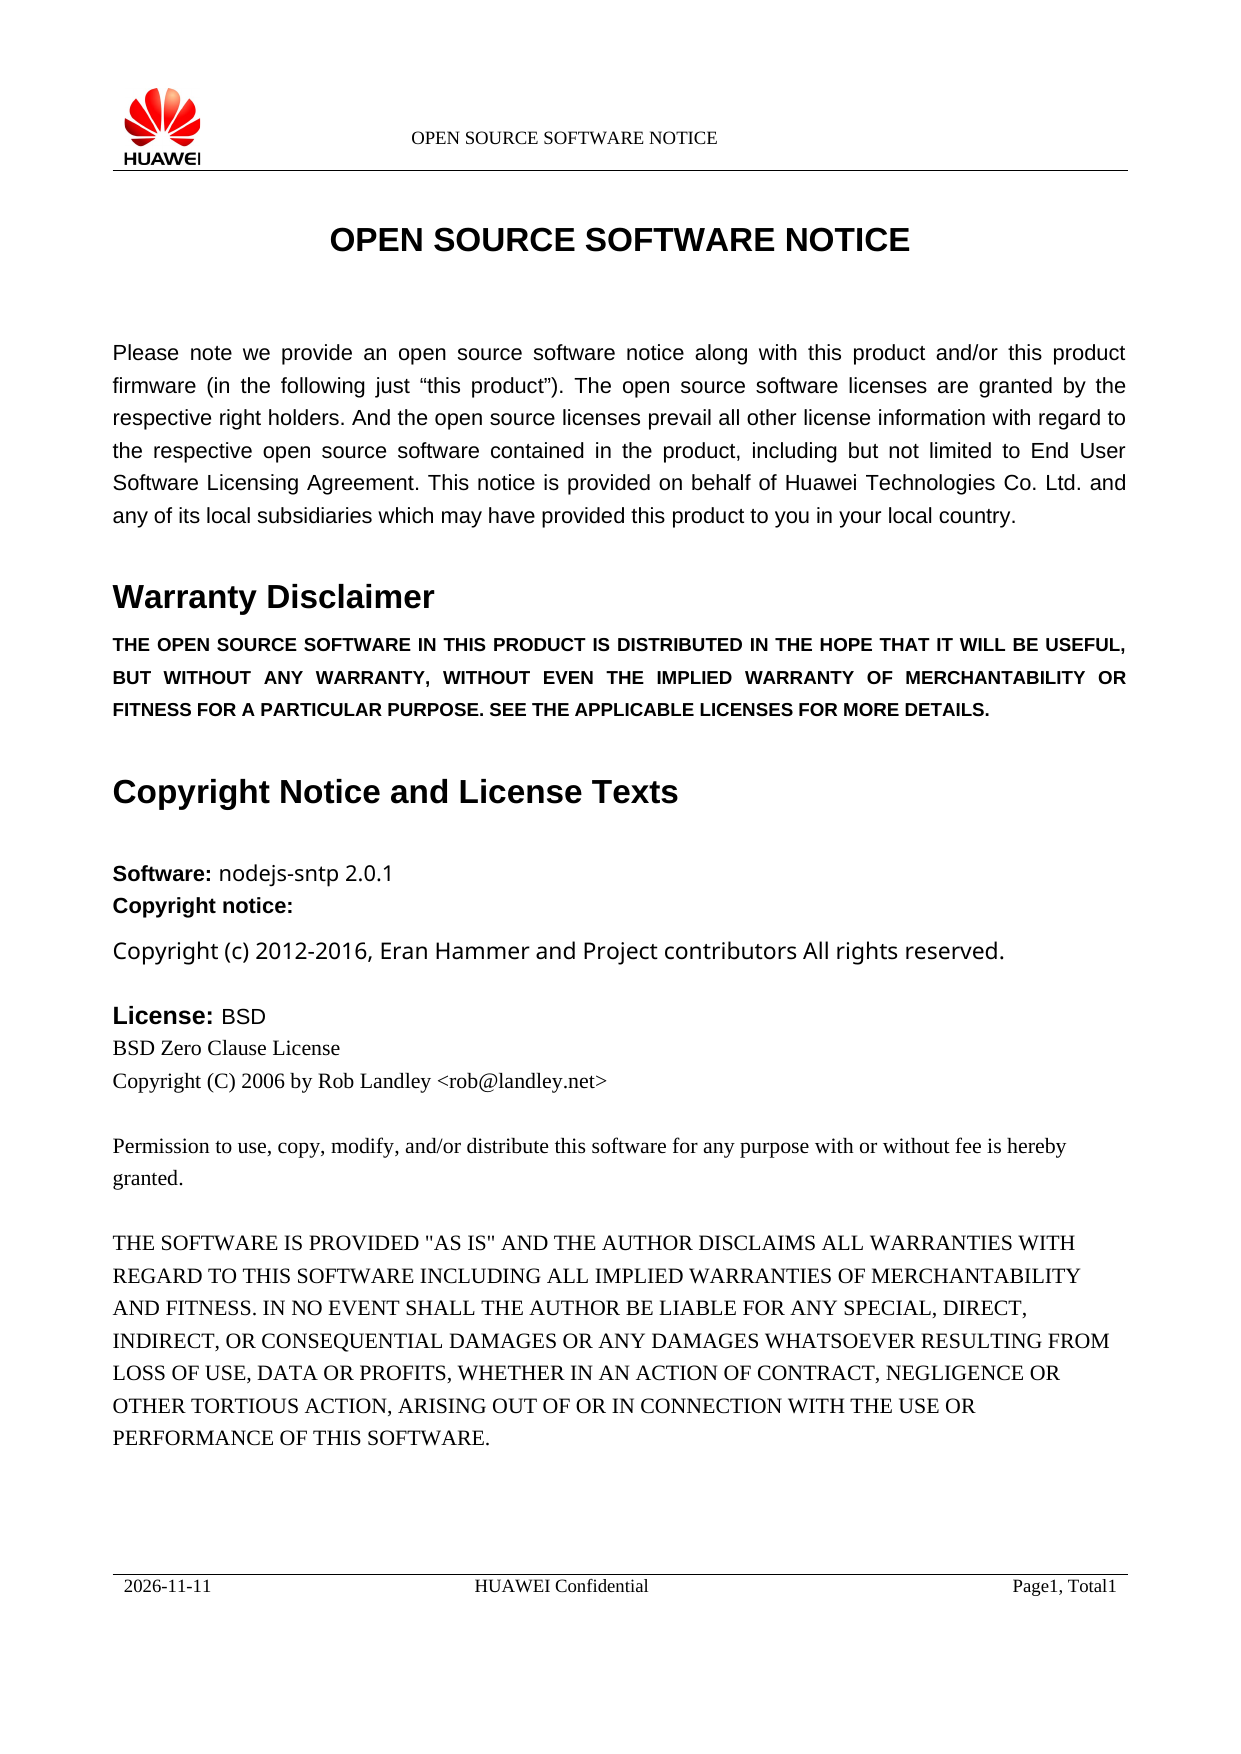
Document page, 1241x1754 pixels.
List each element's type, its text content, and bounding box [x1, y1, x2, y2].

text OPEN SOURCE SOFTWARE NOTICE [112, 206, 1128, 271]
title Software: nodejs-sntp 2.0.1 [112, 856, 1128, 889]
text Warranty Disclaimer [112, 564, 1128, 629]
text License: BSD [112, 999, 1128, 1031]
text Copyright notice: [112, 889, 1128, 921]
text Copyright (c) 2012-2016, Eran Hammer and Project contributors All rights reserved. [112, 934, 1128, 999]
text BSD Zero Clause License Copyright (C) 2006 by Rob Landley <rob@landley.net> Permission to use, copy, modify, and/or distribute this software for any purpose with or without fee is hereby granted. THE SOFTWARE IS PROVIDED "AS IS" AND THE AUTHOR DISCLAIMS ALL WARRANTIES WITH REGARD TO THIS SOFTWARE INCLUDING ALL IMPLIED WARRANTIES OF MERCHANTABILITY AND FITNESS. IN NO EVENT SHALL THE AUTHOR BE LIABLE FOR ANY SPECIAL, DIRECT, INDIRECT, OR CONSEQUENTIAL DAMAGES OR ANY DAMAGES WHATSOEVER RESULTING FROM LOSS OF USE, DATA OR PROFITS, WHETHER IN AN ACTION OF CONTRACT, NEGLIGENCE OR OTHER TORTIOUS ACTION, ARISING OUT OF OR IN CONNECTION WITH THE USE OR PERFORMANCE OF THIS SOFTWARE. [112, 1031, 1128, 1486]
text The open source software in this product is distributed in the hope that it will be useful, but WITHOUT ANY WARRANTY, without even the implied warranty of MERCHANTABILITY or FITNESS FOR A PARTICULAR PURPOSE. See the applicable licenses for more details. [112, 629, 1128, 726]
text Please note we provide an open source software notice along with this product and/or this product firmware (in the following just “this product”). The open source software licenses are granted by the respective right holders. And the open source licenses prevail all other license information with regard to the respective open source software contained in the product, including but not limited to End User Software Licensing Agreement. This notice is provided on behalf of Huawei Technologies Co. Ltd. and any of its local subsidiaries which may have provided this product to you in your local country. [112, 336, 1128, 531]
text Copyright Notice and License Texts [112, 759, 1128, 824]
picture [124, 88, 201, 165]
